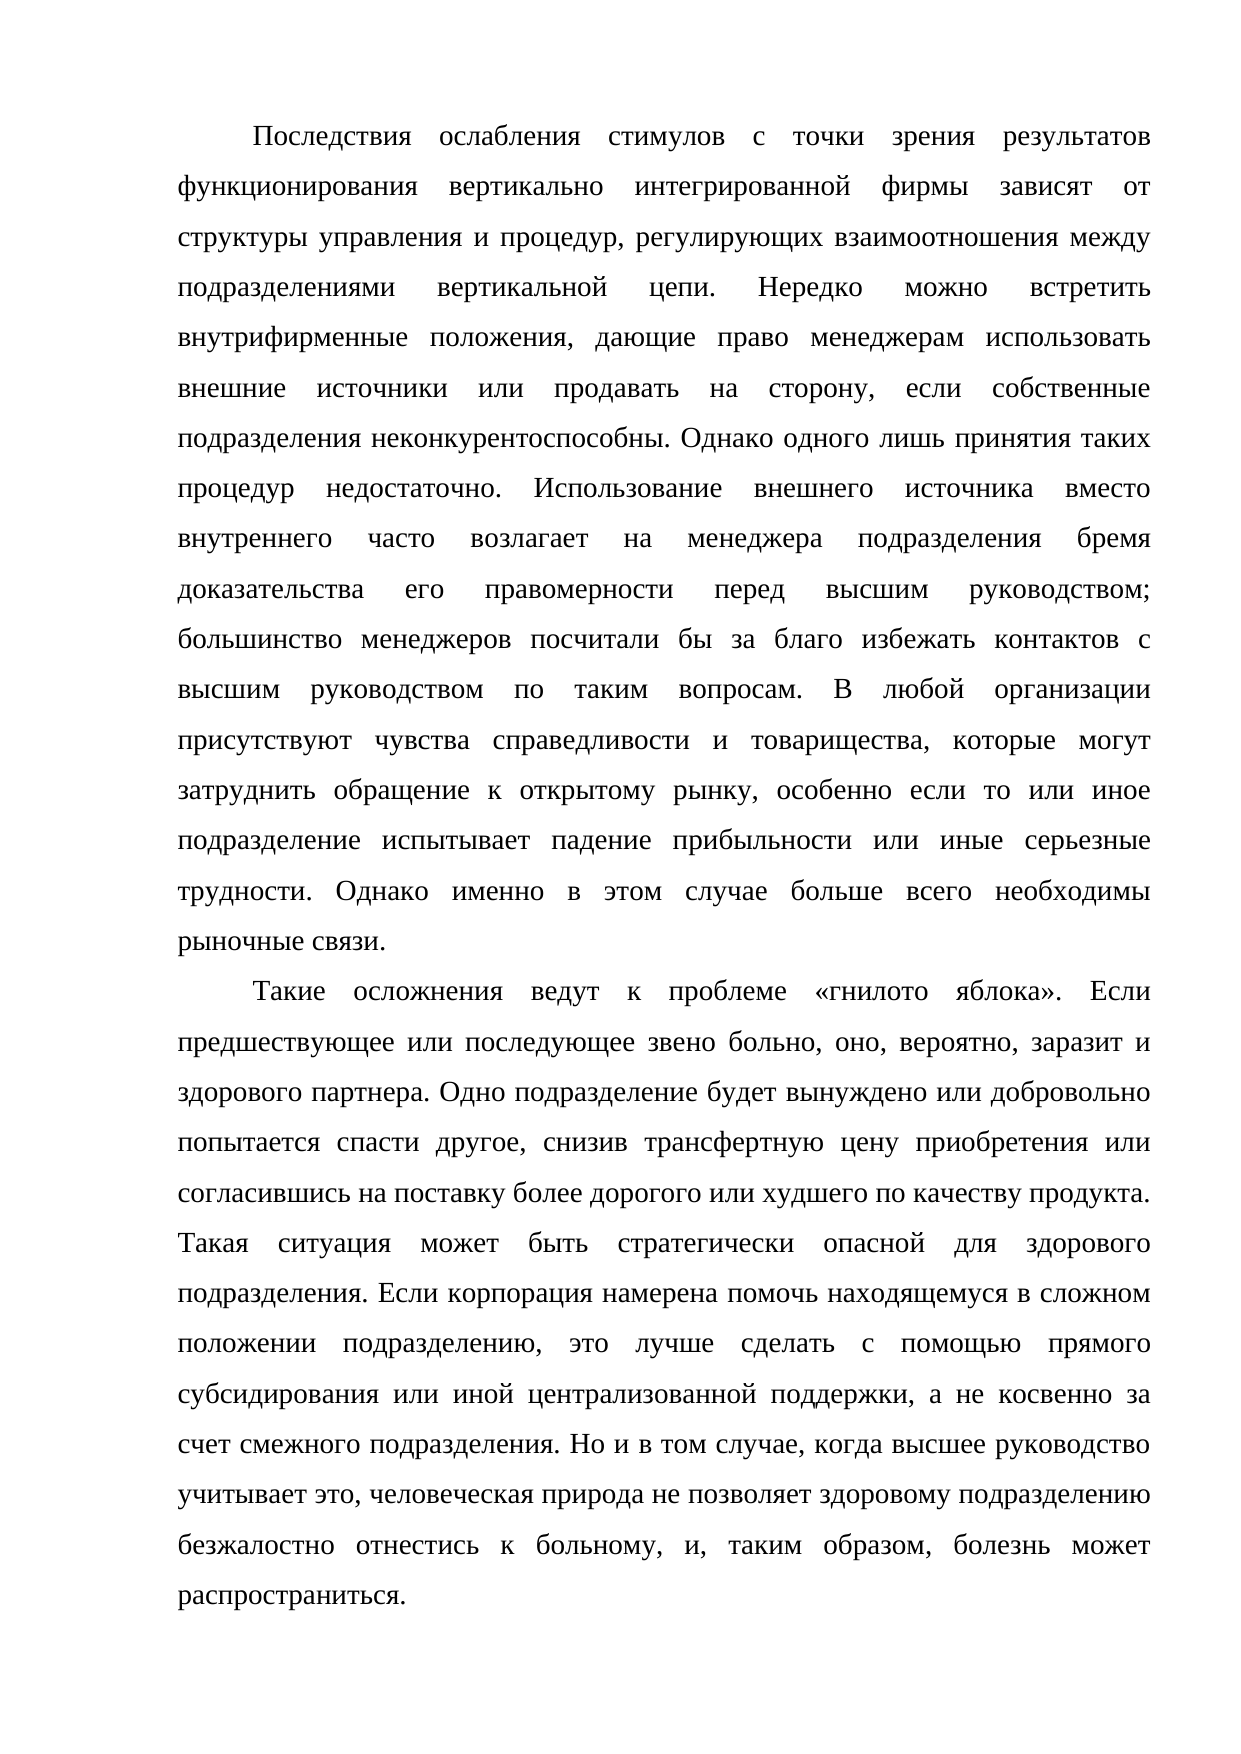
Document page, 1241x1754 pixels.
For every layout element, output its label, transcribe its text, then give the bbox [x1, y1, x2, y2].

text Последствия ослабления стимулов с точки зрения результатов функционирования вертикально интегрированной фирмы зависят от структуры управления и процедур, регулирующих взаимоотношения между подразделениями вертикальной цепи. Нередко можно встретить внутрифирменные положения, дающие право менеджерам использовать внешние источники или продавать на сторону, если собственные подразделения неконкурентоспособны. Однако одного лишь принятия таких процедур недостаточно. Использование внешнего источника вместо внутреннего часто возлагает на менеджера подразделения бремя доказательства его правомерности перед высшим руководством; большинство менеджеров посчитали бы за благо избежать контактов с высшим руководством по таким вопросам. В любой организации присутствуют чувства справедливости и товарищества, которые могут затруднить обращение к открытому рынку, особенно если то или иное подразделение испытывает падение прибыльности или иные серьезные трудности. Однако именно в этом случае больше всего необходимы рыночные связи. [177, 118, 1152, 957]
text Такие осложнения ведут к проблеме «гнилото яблока». Если предшествующее или последующее звено больно, оно, вероятно, заразит и здорового партнера. Одно подразделение будет вынуждено или добровольно попытается спасти другое, снизив трансфертную цену приобретения или согласившись на поставку более дорогого или худшего по качеству продукта. Такая ситуация может быть стратегически опасной для здорового подразделения. Если корпорация намерена помочь находящемуся в сложном положении подразделению, это лучше сделать с помощью прямого субсидирования или иной централизованной поддержки, а не косвенно за счет смежного подразделения. Но и в том случае, когда высшее руководство учитывает это, человеческая природа не позволяет здоровому подразделению безжалостно отнестись к больному, и, таким образом, болезнь может распространиться. [177, 973, 1152, 1611]
